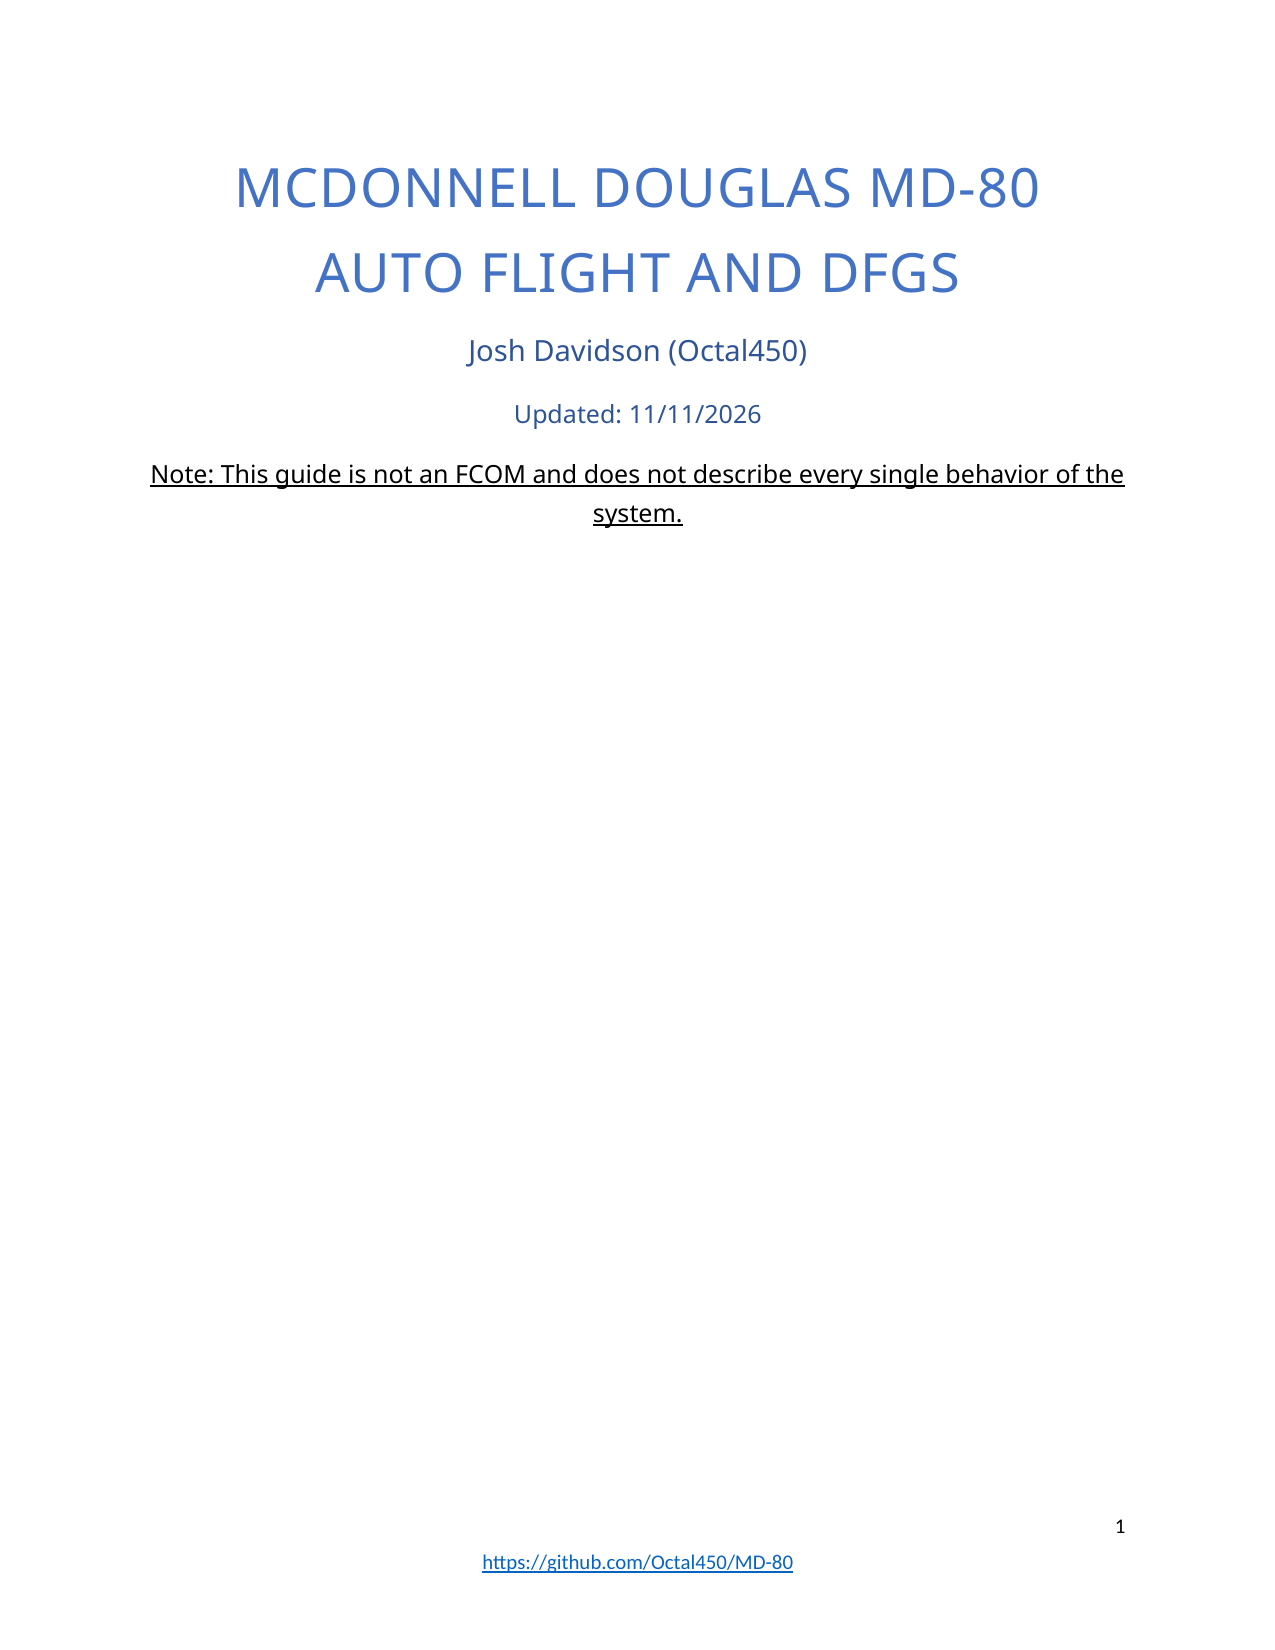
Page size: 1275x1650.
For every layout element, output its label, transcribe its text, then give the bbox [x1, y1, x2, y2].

title Auto flight and DFGS [150, 235, 1125, 308]
text Note: This guide is not an FCOM and does not describe every single behavior of the system. [150, 487, 1125, 530]
text Josh Davidson (Octal450) [150, 330, 1125, 370]
text Note: This guide is not an FCOM and does not describe every single behavior of the system. [150, 456, 1125, 485]
title McDonnell Douglas MD-80 [150, 150, 1125, 224]
text Updated: 3/26/2025 [150, 396, 1125, 431]
